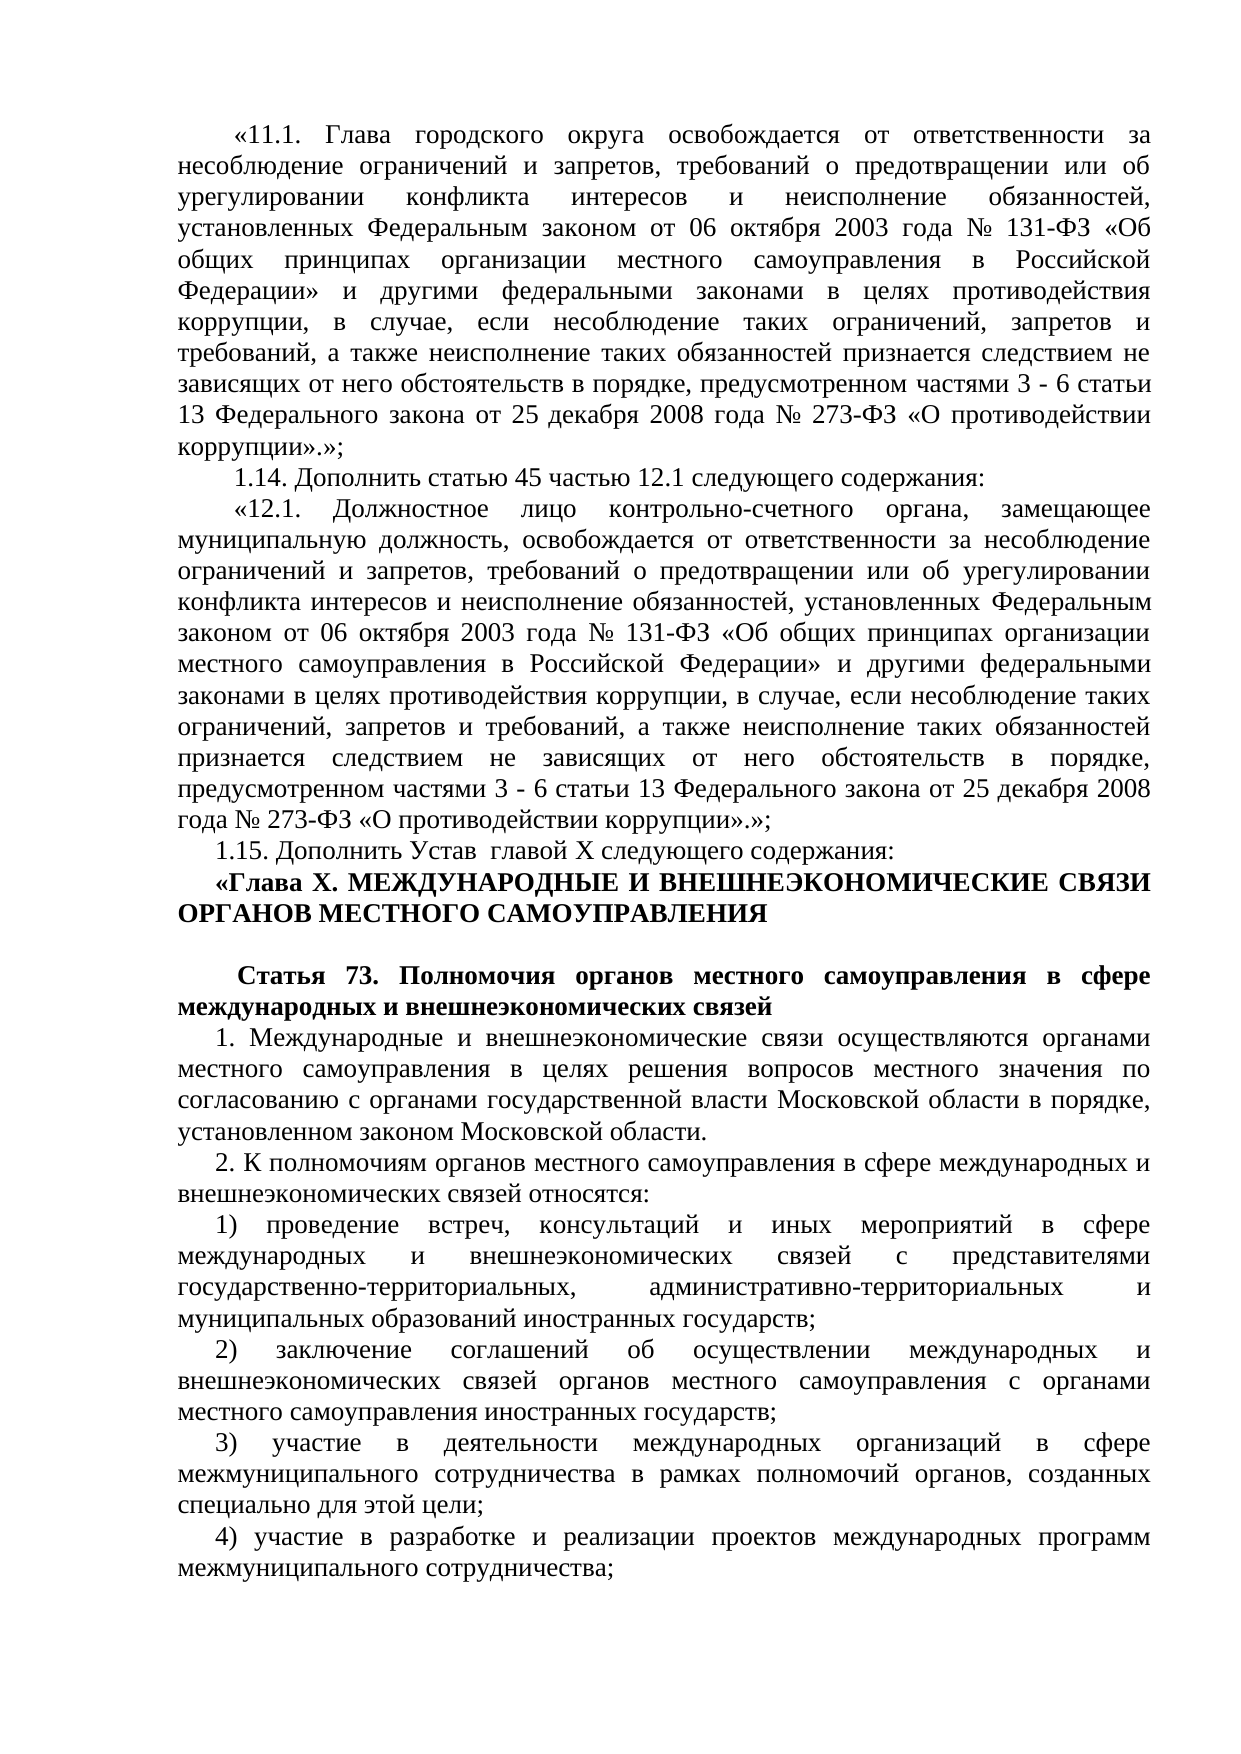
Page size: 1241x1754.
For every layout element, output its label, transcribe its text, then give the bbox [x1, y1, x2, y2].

text 4) участие в разработке и реализации проектов международных программ межмуниципального сотрудничества; [177, 1520, 1152, 1582]
text 1. Международные и внешнеэкономические связи осуществляются органами местного самоуправления в целях решения вопросов местного значения по согласованию с органами государственной власти Московской области в порядке, установленном законом Московской области. [177, 1021, 1152, 1146]
text 1.14. Дополнить статью 45 частью 12.1 следующего содержания: [177, 461, 1152, 492]
text 2. К полномочиям органов местного самоуправления в сфере международных и внешнеэкономических связей относятся: [177, 1146, 1152, 1208]
text 1.15. Дополнить Устав главой X следующего содержания: [177, 834, 1152, 866]
text 1) проведение встреч, консультаций и иных мероприятий в сфере международных и внешнеэкономических связей с представителями государственно-территориальных, административно-территориальных и муниципальных образований иностранных государств; [177, 1208, 1152, 1333]
text «Глава X. МЕЖДУНАРОДНЫЕ И ВНЕШНЕЭКОНОМИЧЕСКИЕ СВЯЗИ ОРГАНОВ МЕСТНОГО САМОУПРАВЛЕНИЯ [177, 866, 1152, 928]
text Статья 73. Полномочия органов местного самоуправления в сфере международных и внешнеэкономических связей [177, 959, 1152, 1021]
text «11.1. Глава городского округа освобождается от ответственности за несоблюдение ограничений и запретов, требований о предотвращении или об урегулировании конфликта интересов и неисполнение обязанностей, установленных Федеральным законом от 06 октября 2003 года № 131-ФЗ «Об общих принципах организации местного самоуправления в Российской Федерации» и другими федеральными законами в целях противодействия коррупции, в случае, если несоблюдение таких ограничений, запретов и требований, а также неисполнение таких обязанностей признается следствием не зависящих от него обстоятельств в порядке, предусмотренном частями 3 - 6 статьи 13 Федерального закона от 25 декабря 2008 года № 273-ФЗ «О противодействии коррупции».»; [177, 118, 1152, 461]
text «12.1. Должностное лицо контрольно-счетного органа, замещающее муниципальную должность, освобождается от ответственности за несоблюдение ограничений и запретов, требований о предотвращении или об урегулировании конфликта интересов и неисполнение обязанностей, установленных Федеральным законом от 06 октября 2003 года № 131-ФЗ «Об общих принципах организации местного самоуправления в Российской Федерации» и другими федеральными законами в целях противодействия коррупции, в случае, если несоблюдение таких ограничений, запретов и требований, а также неисполнение таких обязанностей признается следствием не зависящих от него обстоятельств в порядке, предусмотренном частями 3 - 6 статьи 13 Федерального закона от 25 декабря 2008 года № 273-ФЗ «О противодействии коррупции».»; [177, 492, 1152, 834]
text 2) заключение соглашений об осуществлении международных и внешнеэкономических связей органов местного самоуправления с органами местного самоуправления иностранных государств; [177, 1333, 1152, 1426]
text 3) участие в деятельности международных организаций в сфере межмуниципального сотрудничества в рамках полномочий органов, созданных специально для этой цели; [177, 1426, 1152, 1520]
